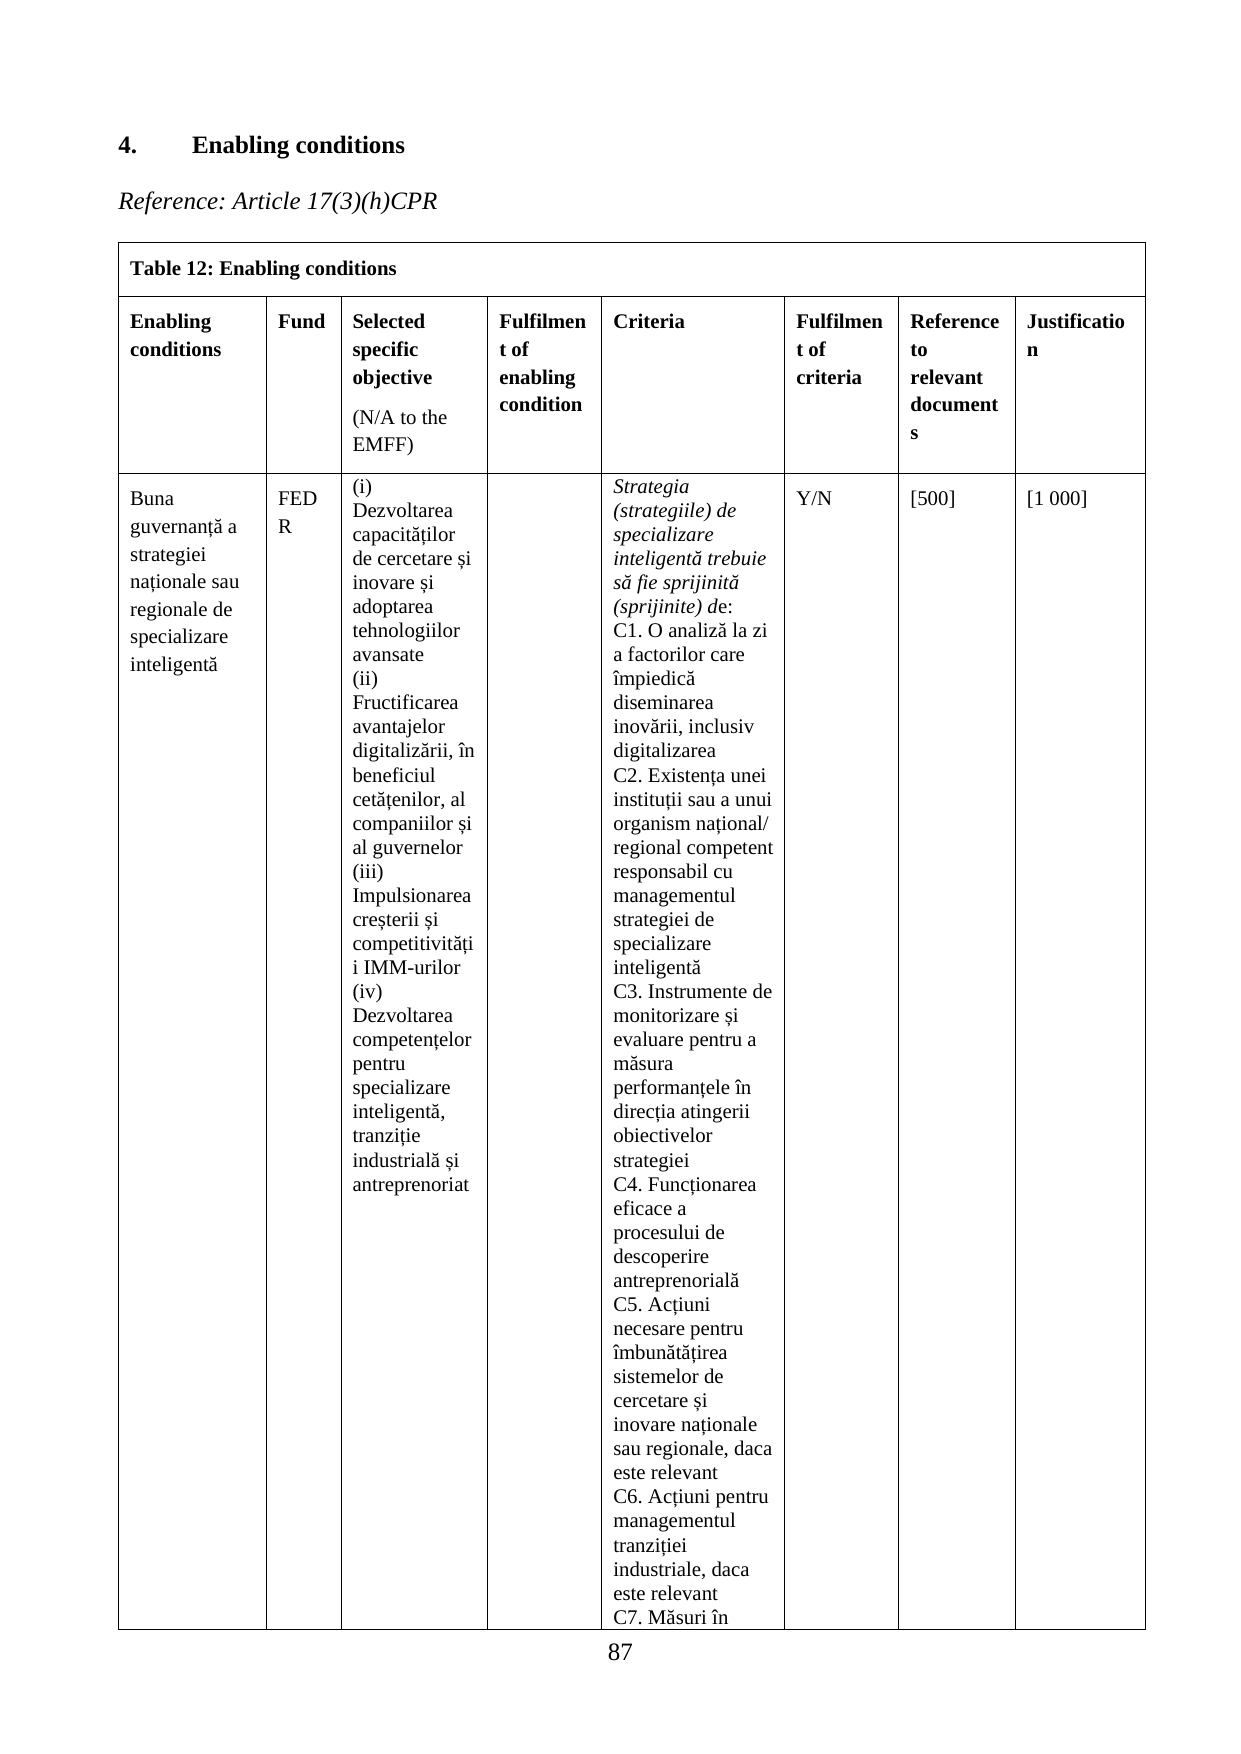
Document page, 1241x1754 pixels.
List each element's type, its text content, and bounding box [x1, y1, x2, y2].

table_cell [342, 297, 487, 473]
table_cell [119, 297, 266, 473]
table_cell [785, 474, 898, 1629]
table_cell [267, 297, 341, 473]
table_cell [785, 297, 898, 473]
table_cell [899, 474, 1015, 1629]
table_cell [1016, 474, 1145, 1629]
text Reference: Article 17(3)(h)CPR [118, 186, 1122, 215]
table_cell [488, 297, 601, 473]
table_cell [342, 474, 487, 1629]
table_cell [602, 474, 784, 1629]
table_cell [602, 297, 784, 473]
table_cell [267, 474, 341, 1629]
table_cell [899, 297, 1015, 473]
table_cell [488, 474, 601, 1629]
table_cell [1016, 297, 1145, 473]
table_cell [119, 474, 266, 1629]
text 4. Enabling conditions [118, 131, 1122, 159]
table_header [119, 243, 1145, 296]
